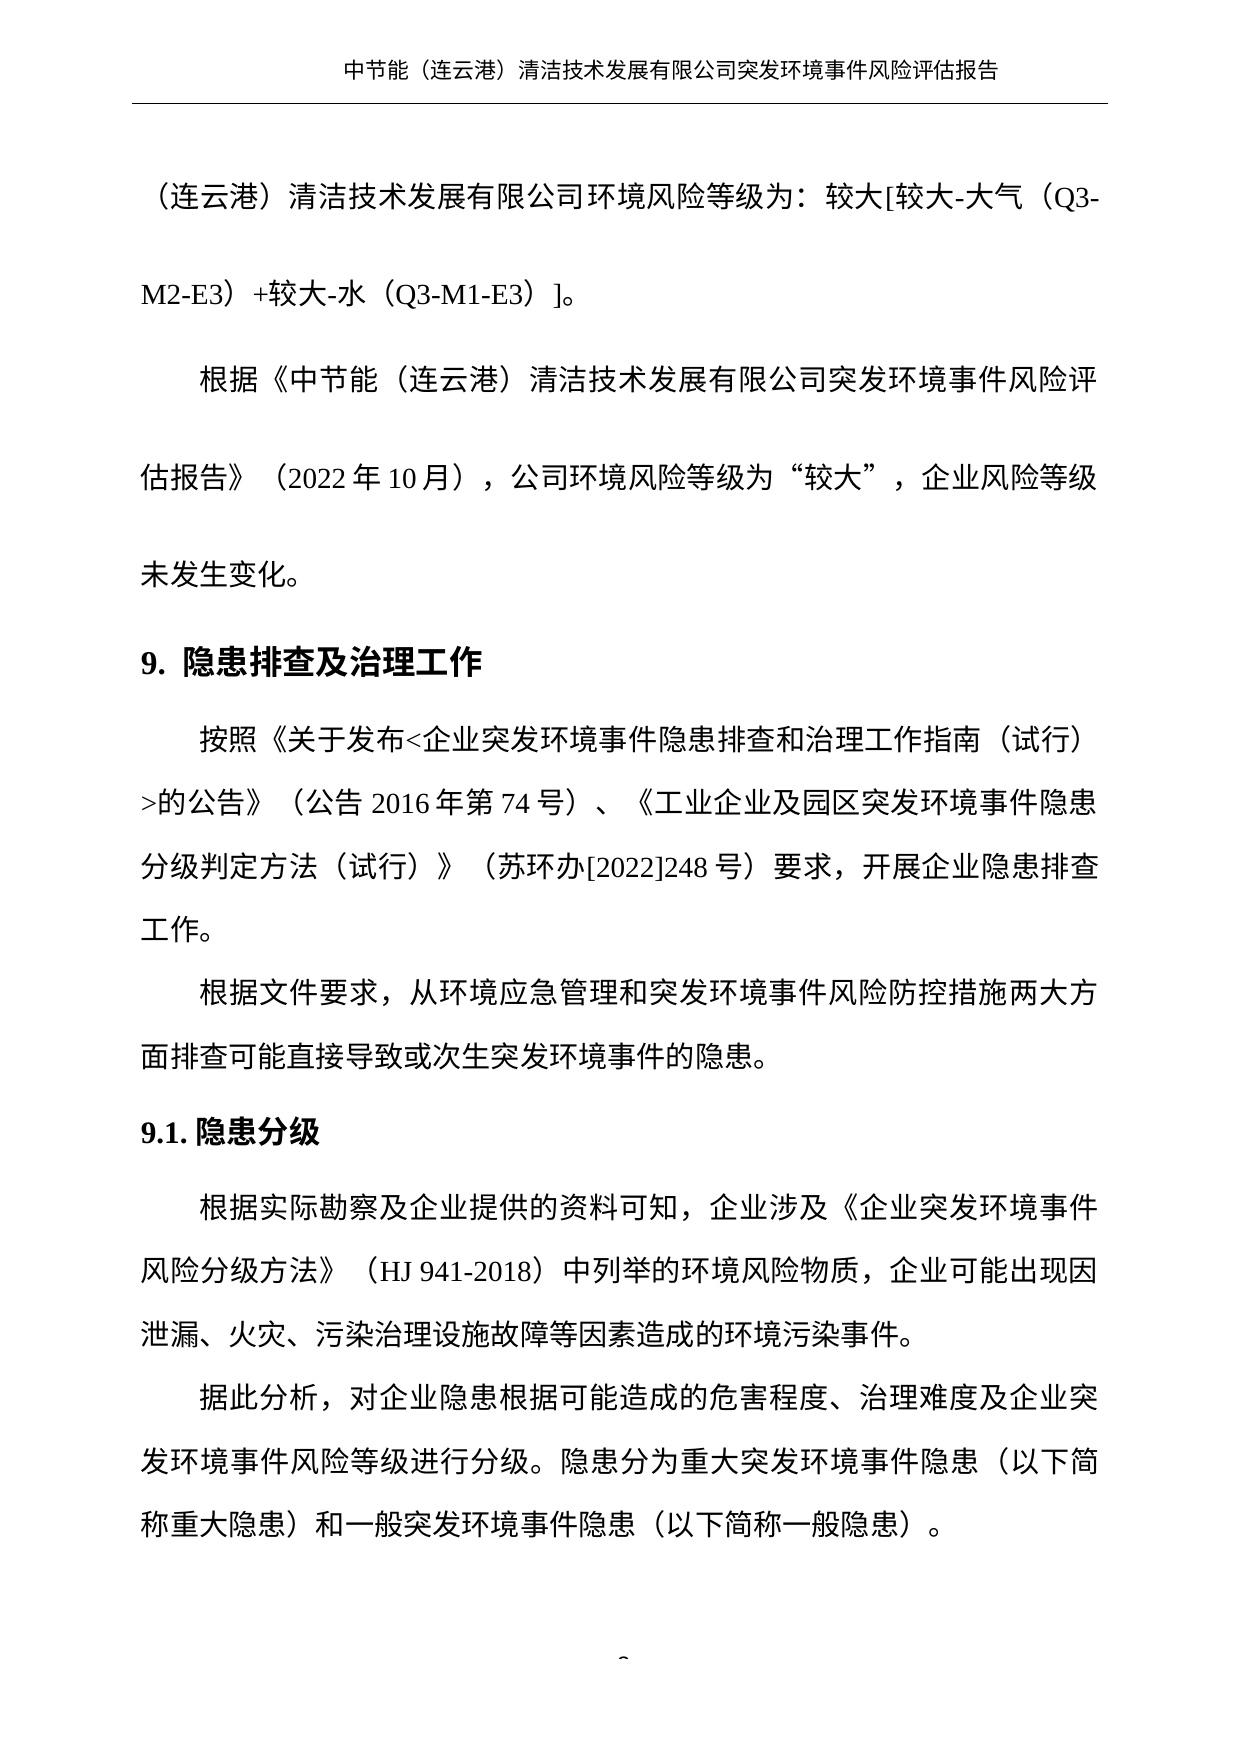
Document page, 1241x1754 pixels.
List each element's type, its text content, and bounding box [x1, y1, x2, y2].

text 根据《中节能（连云港）清洁技术发展有限公司突发环境事件风险评估报告》（2022年10月），公司环境风险等级为“较大”，企业风险等级未发生变化。 [141, 346, 1100, 606]
list 按照《关于发布<企业突发环境事件隐患排查和治理工作指南（试行）>的公告》（公告2016年第74号）、《工业企业及园区突发环境事件隐患分级判定方法（试行）》（苏环办[2022]248号）要求，开展企业隐患排查工作。 [141, 716, 1100, 949]
subtitle 隐患分级 [141, 1097, 1100, 1162]
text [141, 162, 1100, 324]
list 根据实际勘察及企业提供的资料可知，企业涉及《企业突发环境事件风险分级方法》（HJ 941-2018）中列举的环境风险物质，企业可能出现因泄漏、火灾、污染治理设施故障等因素造成的环境污染事件。 [141, 1184, 1100, 1354]
subtitle 隐患排查及治理工作 [141, 627, 1100, 692]
list 据此分析，对企业隐患根据可能造成的危害程度、治理难度及企业突发环境事件风险等级进行分级。隐患分为重大突发环境事件隐患（以下简称重大隐患）和一般突发环境事件隐患（以下简称一般隐患）。 [141, 1375, 1100, 1544]
list 根据文件要求，从环境应急管理和突发环境事件风险防控措施两大方面排查可能直接导致或次生突发环境事件的隐患。 [141, 970, 1100, 1076]
